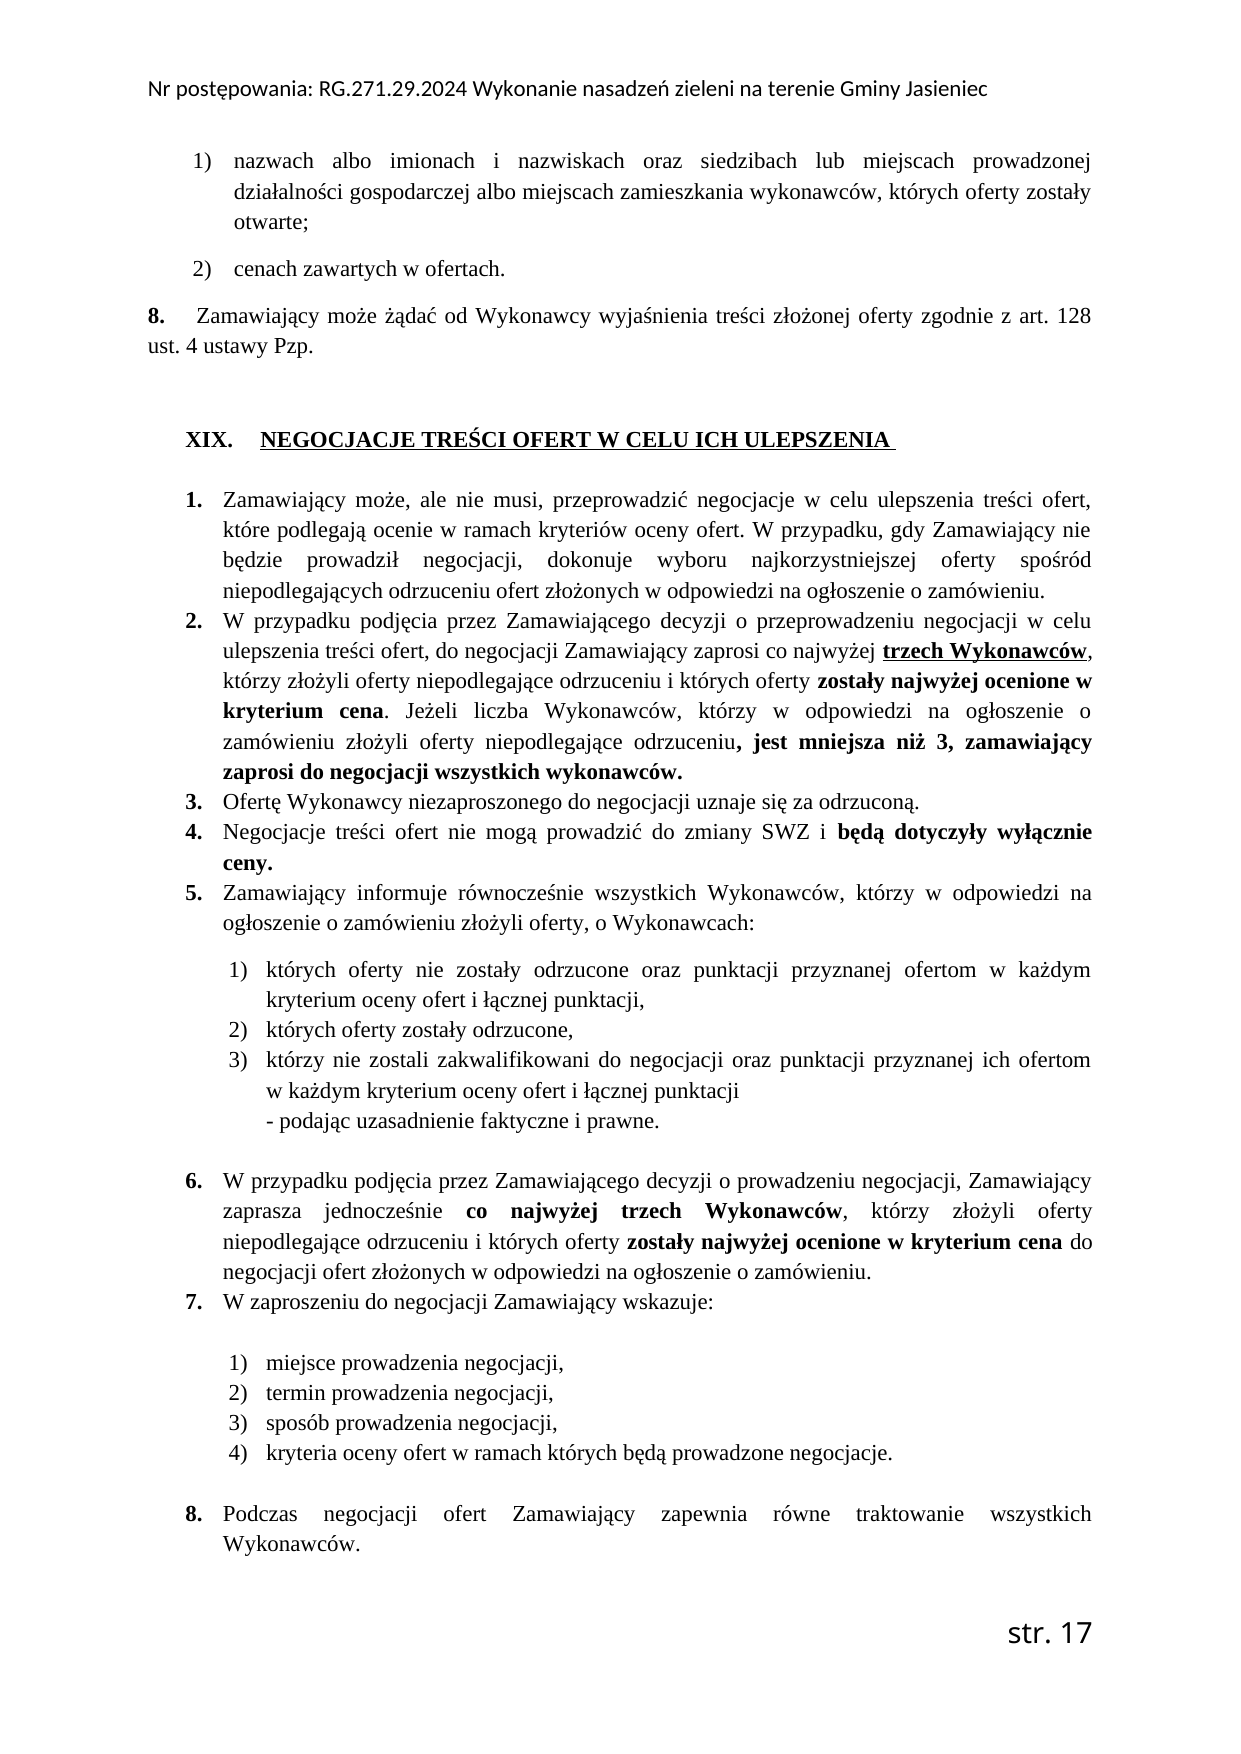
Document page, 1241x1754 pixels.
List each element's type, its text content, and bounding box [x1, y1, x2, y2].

list Negocjacje treści ofert nie mogą prowadzić do zmiany SWZ i będą dotyczyły wyłącznie ceny. [185, 818, 1093, 875]
list W zaproszeniu do negocjacji Zamawiający wskazuje: [185, 1288, 1093, 1314]
list kryteria oceny ofert w ramach których będą prowadzone negocjacje. [228, 1439, 1093, 1466]
list Podczas negocjacji ofert Zamawiający zapewnia równe traktowanie wszystkich Wykonawców. [185, 1500, 1093, 1556]
list których oferty nie zostały odrzucone oraz punktacji przyznanej ofertom w każdym kryterium oceny ofert i łącznej punktacji, [228, 956, 1093, 1012]
text 1) nazwach albo imionach i nazwiskach oraz siedzibach lub miejscach prowadzonej działalności gospodarczej albo miejscach zamieszkania wykonawców, których oferty zostały otwarte; [192, 148, 1093, 234]
list Zamawiający informuje równocześnie wszystkich Wykonawców, którzy w odpowiedzi na ogłoszenie o zamówieniu złożyli oferty, o Wykonawcach: [185, 879, 1093, 935]
text 8. Zamawiający może żądać od Wykonawcy wyjaśnienia treści złożonej oferty zgodnie z art. 128 ust. 4 ustawy Pzp. [148, 302, 1093, 358]
list którzy nie zostali zakwalifikowani do negocjacji oraz punktacji przyznanej ich ofertom w każdym kryterium oceny ofert i łącznej punktacji [228, 1047, 1093, 1103]
list NEGOCJACJE TREŚCI OFERT W CELU ICH ULEPSZENIA [185, 426, 1093, 452]
list Zamawiający może, ale nie musi, przeprowadzić negocjacje w celu ulepszenia treści ofert, które podlegają ocenie w ramach kryteriów oceny ofert. W przypadku, gdy Zamawiający nie będzie prowadził negocjacji, dokonuje wyboru najkorzystniejszej oferty spośród niepodlegających odrzuceniu ofert złożonych w odpowiedzi na ogłoszenie o zamówieniu. [185, 486, 1093, 603]
list W przypadku podjęcia przez Zamawiającego decyzji o przeprowadzeniu negocjacji w celu ulepszenia treści ofert, do negocjacji Zamawiający zaprosi co najwyżej trzech Wykonawców, którzy złożyli oferty niepodlegające odrzuceniu i których oferty zostały najwyżej ocenione w kryterium cena. Jeżeli liczba Wykonawców, którzy w odpowiedzi na ogłoszenie o zamówieniu złożyli oferty niepodlegające odrzuceniu, jest mniejsza niż 3, zamawiający zaprosi do negocjacji wszystkich wykonawców. [185, 607, 1093, 784]
text - podając uzasadnienie faktyczne i prawne. [266, 1107, 1093, 1133]
text 2) cenach zawartych w ofertach. [192, 255, 1093, 281]
list W przypadku podjęcia przez Zamawiającego decyzji o prowadzeniu negocjacji, Zamawiający zaprasza jednocześnie co najwyżej trzech Wykonawców, którzy złożyli oferty niepodlegające odrzuceniu i których oferty zostały najwyżej ocenione w kryterium cena do negocjacji ofert złożonych w odpowiedzi na ogłoszenie o zamówieniu. [185, 1167, 1093, 1284]
list których oferty zostały odrzucone, [228, 1016, 1093, 1043]
list sposób prowadzenia negocjacji, [228, 1409, 1093, 1435]
list Ofertę Wykonawcy niezaproszonego do negocjacji uznaje się za odrzuconą. [185, 788, 1093, 814]
list termin prowadzenia negocjacji, [228, 1379, 1093, 1405]
list miejsce prowadzenia negocjacji, [228, 1349, 1093, 1375]
